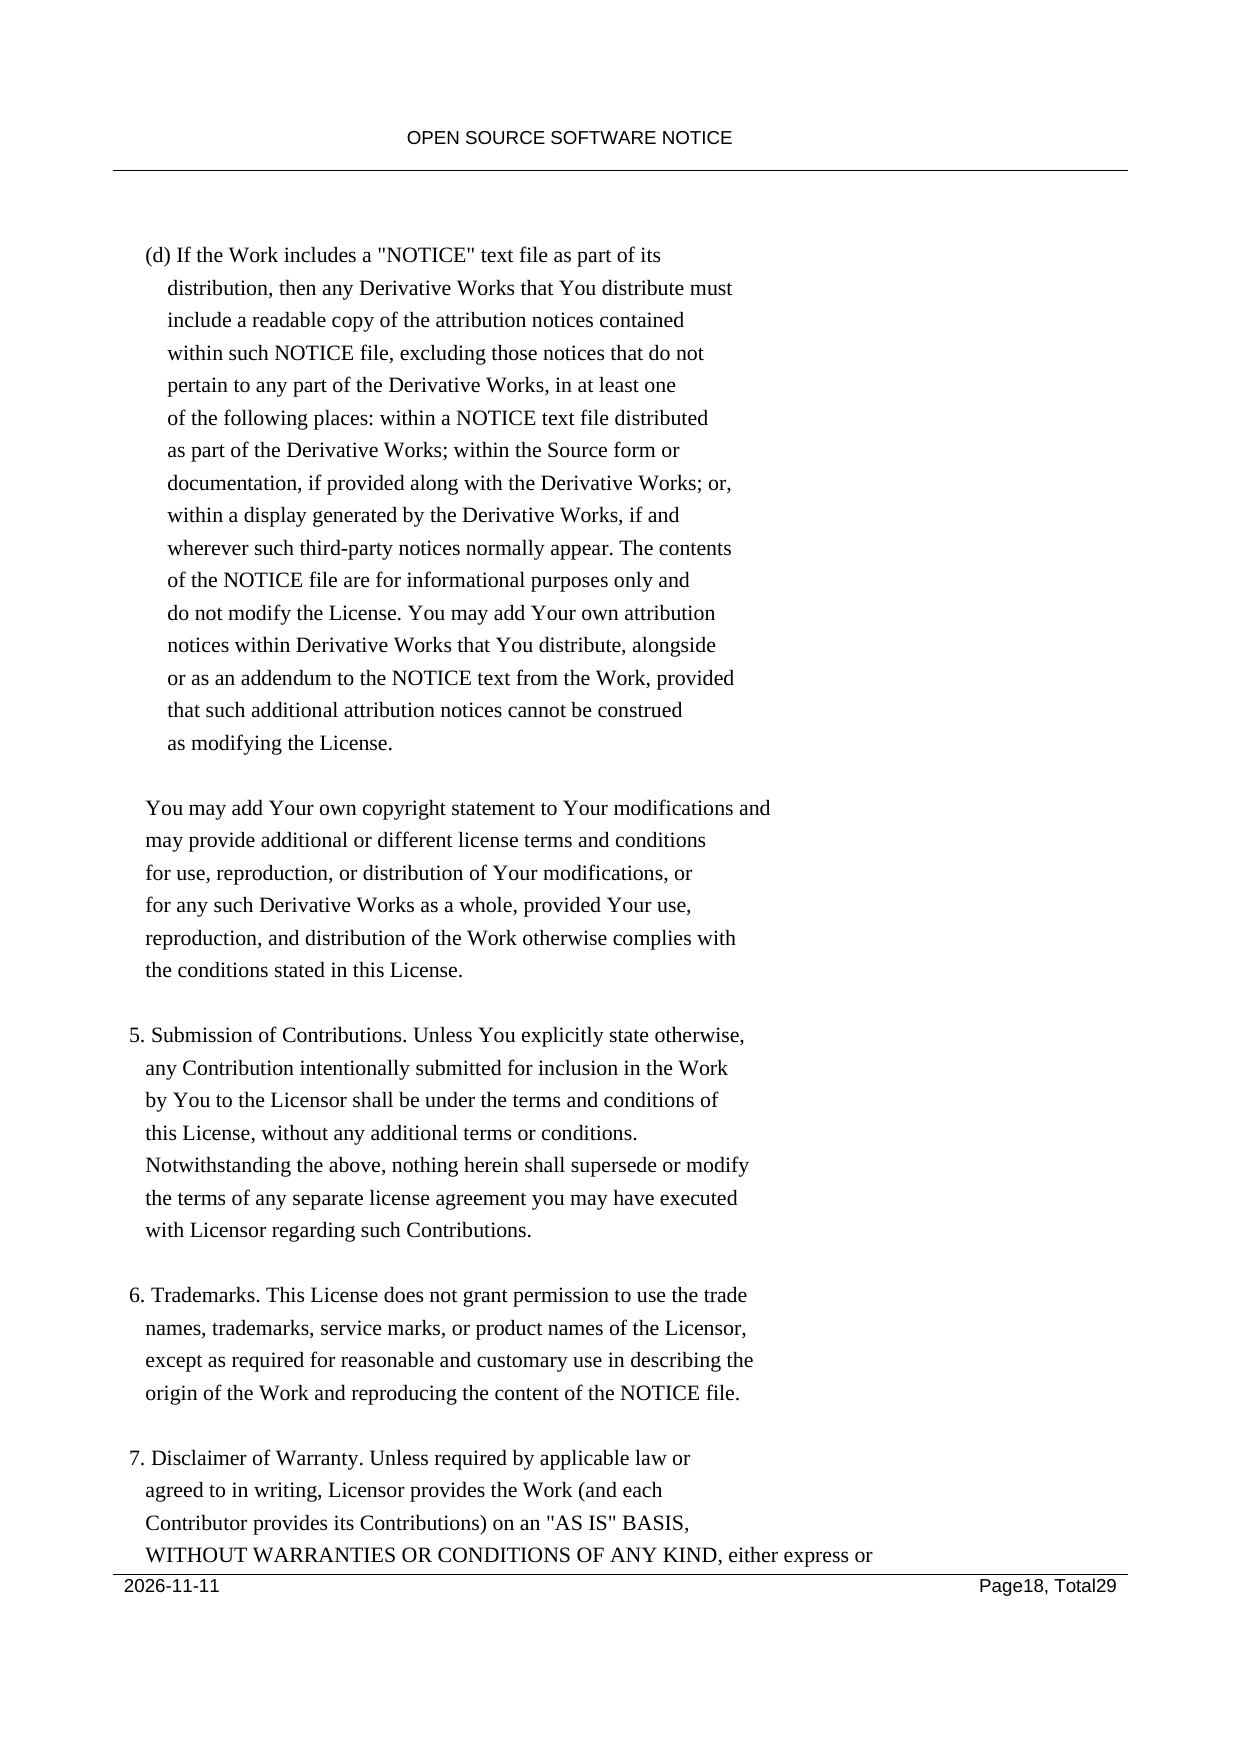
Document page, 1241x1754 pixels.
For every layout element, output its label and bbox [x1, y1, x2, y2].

text [112, 206, 1128, 1571]
